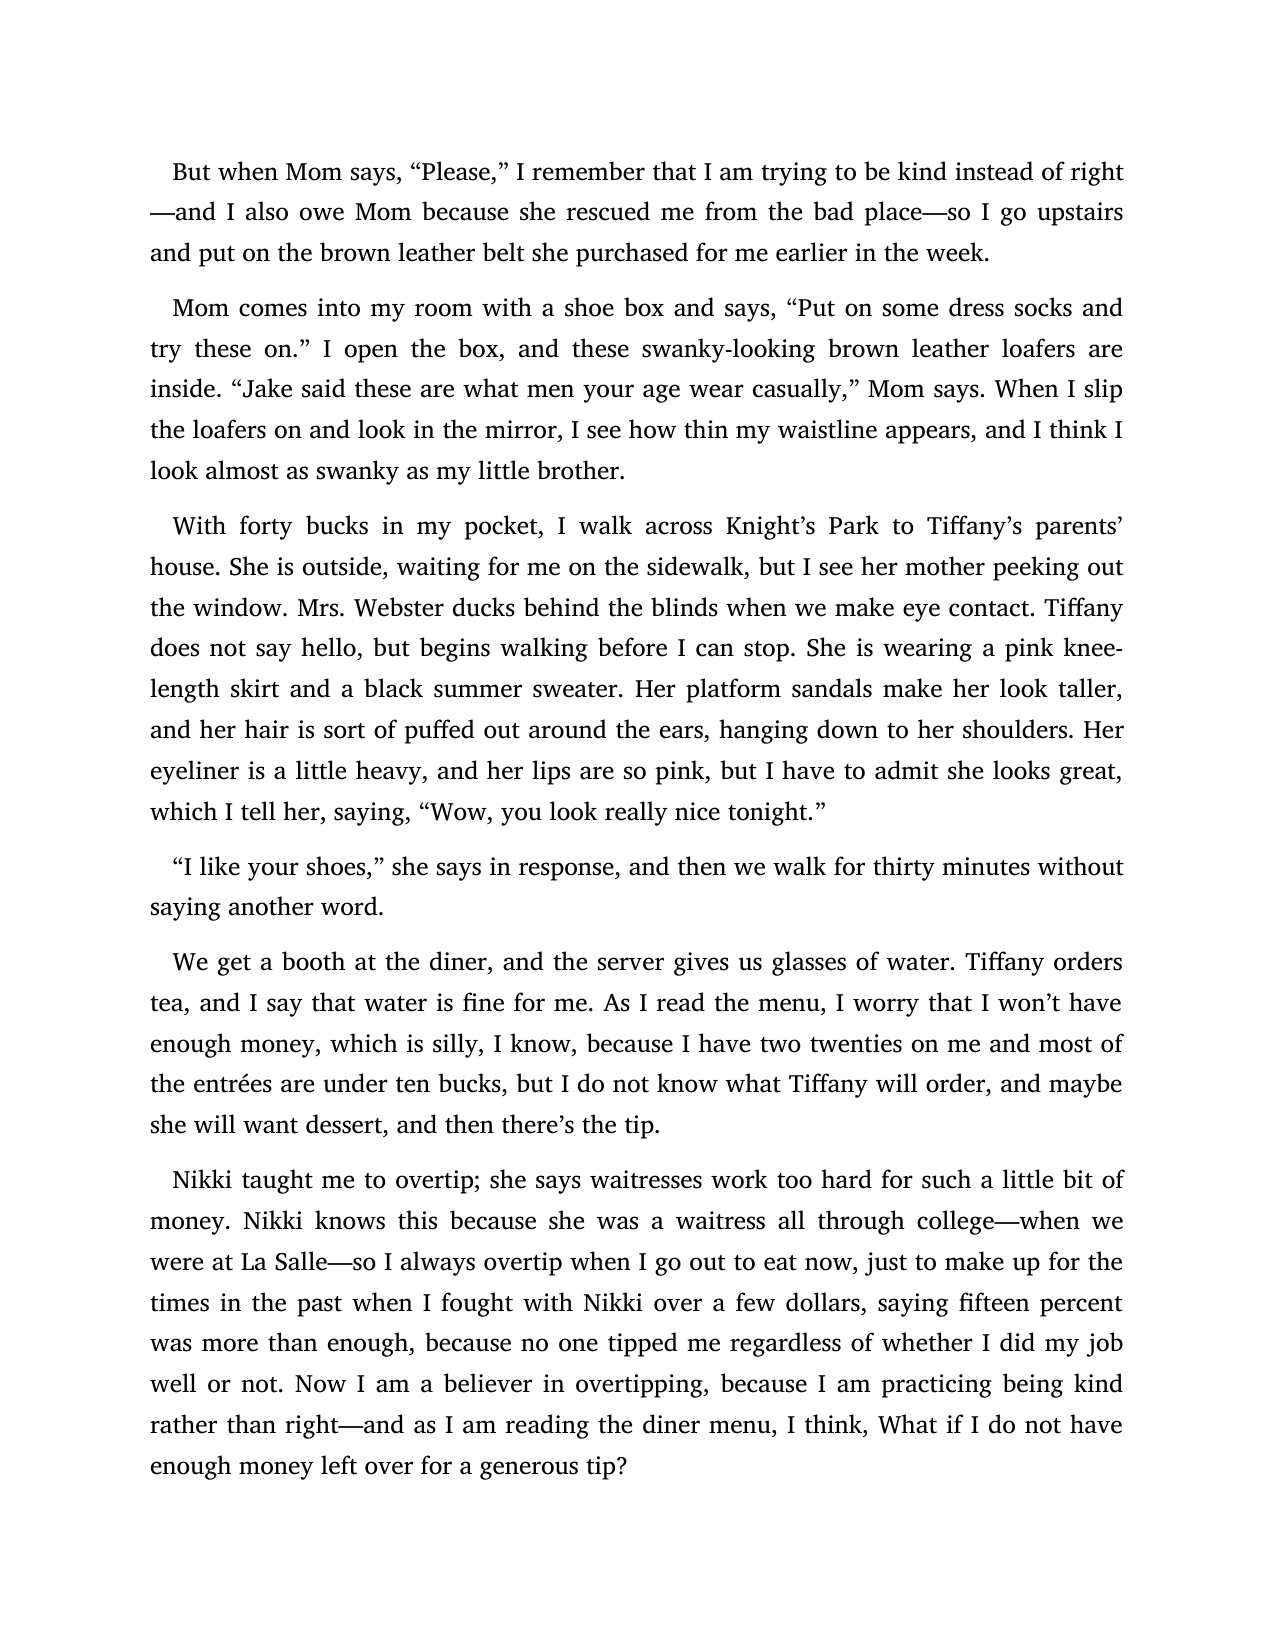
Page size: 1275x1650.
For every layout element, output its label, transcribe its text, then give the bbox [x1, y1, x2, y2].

text “I like your shoes,” she says in response, and then we walk for thirty minutes without saying another word. [150, 845, 1125, 927]
text We get a booth at the diner, and the server gives us glasses of water. Tiffany orders tea, and I say that water is fine for me. As I read the menu, I worry that I won’t have enough money, which is silly, I know, because I have two twenties on me and most of the entrées are under ten bucks, but I do not know what Tiffany will order, and maybe she will want dessert, and then there’s the tip. [150, 940, 1125, 1145]
text Mom comes into my room with a shoe box and says, “Put on some dress socks and try these on.” I open the box, and these swanky-looking brown leather loafers are inside. “Jake said these are what men your age wear casually,” Mom says. When I slip the loafers on and look in the mirror, I see how thin my waistline appears, and I think I look almost as swanky as my little brother. [150, 286, 1125, 491]
text But when Mom says, “Please,” I remember that I am trying to be kind instead of right—and I also owe Mom because she rescued me from the bad place—so I go upstairs and put on the brown leather belt she purchased for me earlier in the week. [150, 150, 1125, 273]
text With forty bucks in my pocket, I walk across Knight’s Park to Tiffany’s parents’ house. She is outside, waiting for me on the sidewalk, but I see her mother peeking out the window. Mrs. Webster ducks behind the blinds when we make eye contact. Tiffany does not say hello, but begins walking before I can stop. She is wearing a pink knee-length skirt and a black summer sweater. Her platform sandals make her look taller, and her hair is sort of puffed out around the ears, hanging down to her shoulders. Her eyeliner is a little heavy, and her lips are so pink, but I have to admit she looks great, which I tell her, saying, “Wow, you look really nice tonight.” [150, 504, 1125, 832]
text Nikki taught me to overtip; she says waitresses work too hard for such a little bit of money. Nikki knows this because she was a waitress all through college—when we were at La Salle—so I always overtip when I go out to eat now, just to make up for the times in the past when I fought with Nikki over a few dollars, saying fifteen percent was more than enough, because no one tipped me regardless of whether I did my job well or not. Now I am a believer in overtipping, because I am practicing being kind rather than right—and as I am reading the diner menu, I think, What if I do not have enough money left over for a generous tip? [150, 1158, 1125, 1486]
